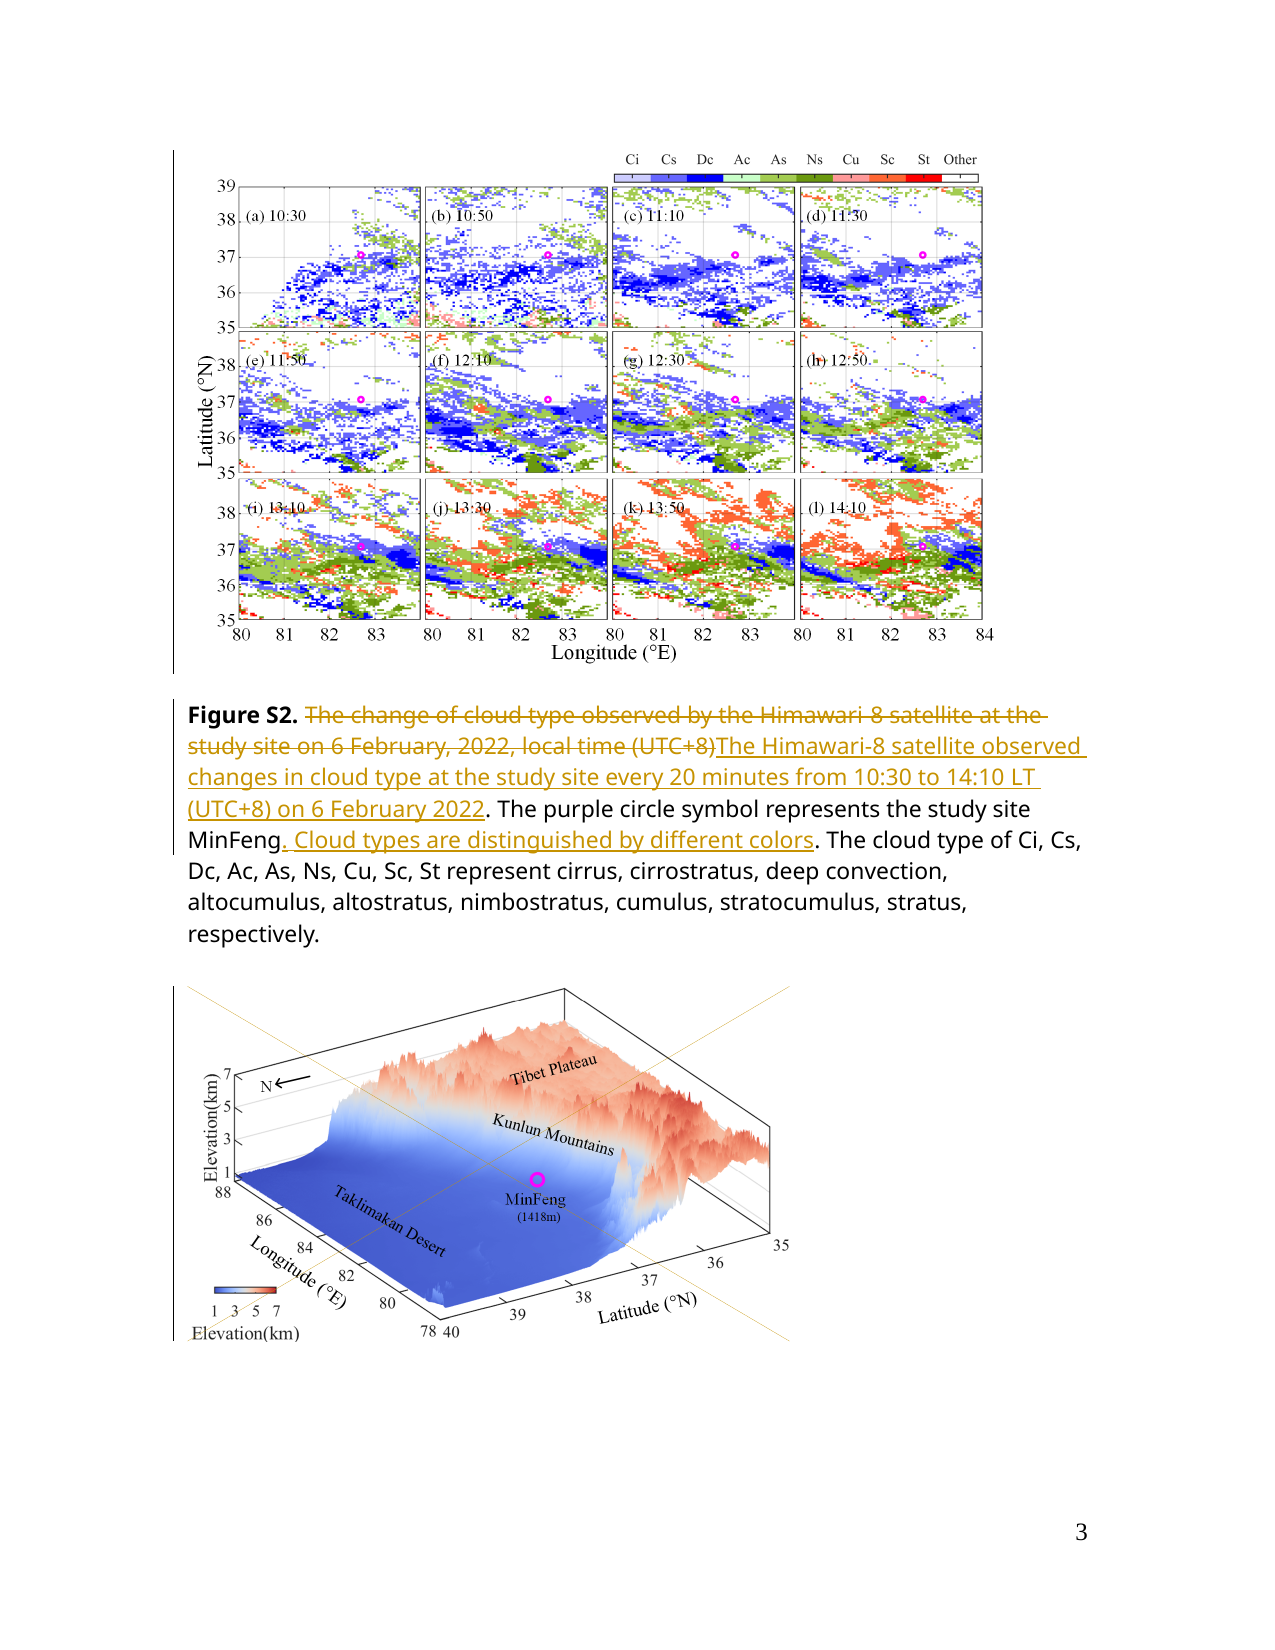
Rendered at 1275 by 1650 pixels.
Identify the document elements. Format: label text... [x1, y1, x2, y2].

picture [188, 1165, 789, 1342]
picture [490, 987, 790, 1340]
picture [187, 987, 487, 1340]
subtitle Figure S2. . The purple circle symbol represents the study site MinFeng. The cloud type of Ci, Cs, Dc, Ac, As, Ns, Cu, Sc, St represent cirrus, cirrostratus, deep convection, altocumulus, altostratus, nimbostratus, cumulus, stratocumulus, stratus, respectively. [187, 699, 1087, 949]
picture [187, 150, 1004, 674]
picture [189, 986, 788, 1163]
